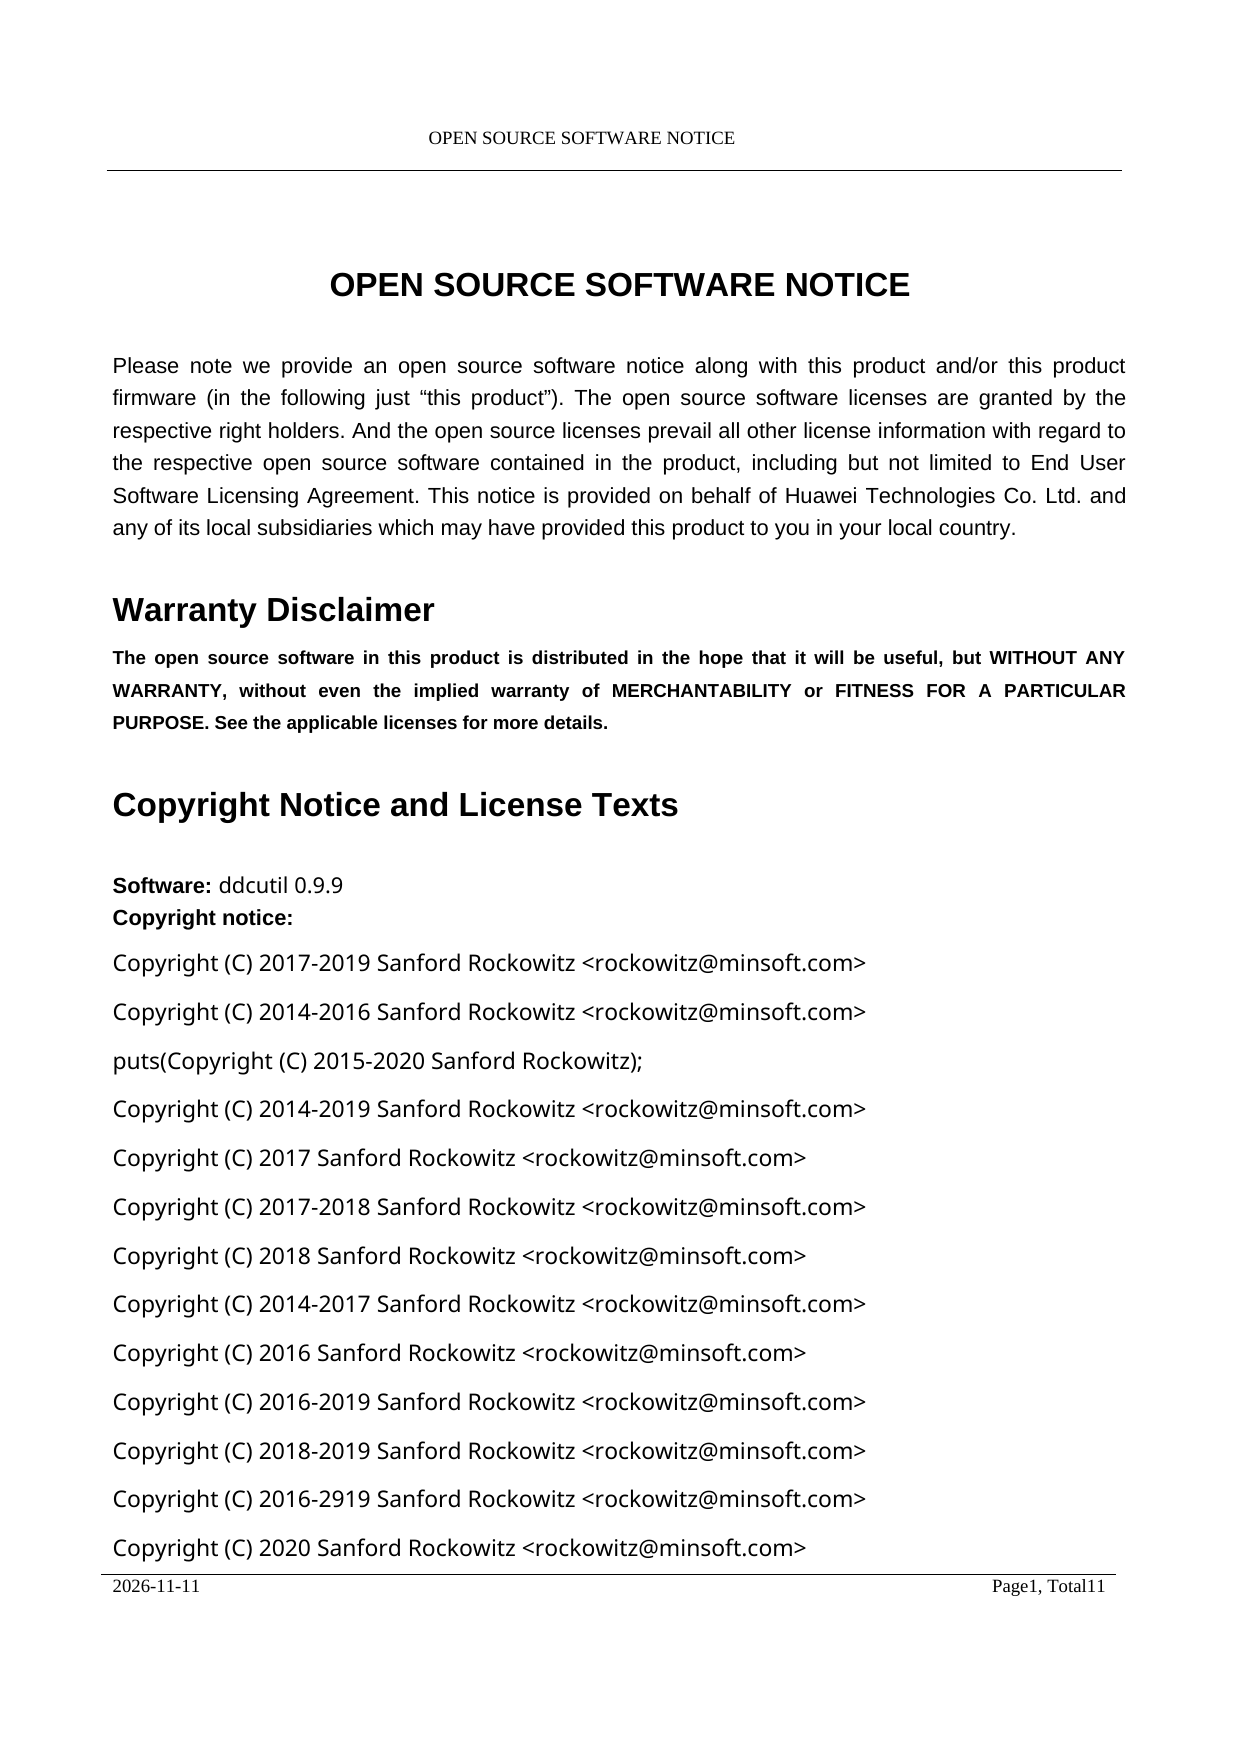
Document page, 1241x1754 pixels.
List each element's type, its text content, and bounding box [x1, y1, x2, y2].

text Warranty Disclaimer [112, 576, 1128, 641]
text Copyright Notice and License Texts [112, 771, 1128, 836]
text Software: ddcutil 0.9.9 [112, 869, 1128, 901]
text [112, 947, 1128, 1564]
text Copyright notice: [112, 901, 1128, 934]
text The open source software in this product is distributed in the hope that it will be useful, but WITHOUT ANY WARRANTY, without even the implied warranty of MERCHANTABILITY or FITNESS FOR A PARTICULAR PURPOSE. See the applicable licenses for more details. [112, 641, 1128, 739]
text Please note we provide an open source software notice along with this product and/or this product firmware (in the following just “this product”). The open source software licenses are granted by the respective right holders. And the open source licenses prevail all other license information with regard to the respective open source software contained in the product, including but not limited to End User Software Licensing Agreement. This notice is provided on behalf of Huawei Technologies Co. Ltd. and any of its local subsidiaries which may have provided this product to you in your local country. [112, 349, 1128, 544]
text OPEN SOURCE SOFTWARE NOTICE [112, 251, 1128, 316]
